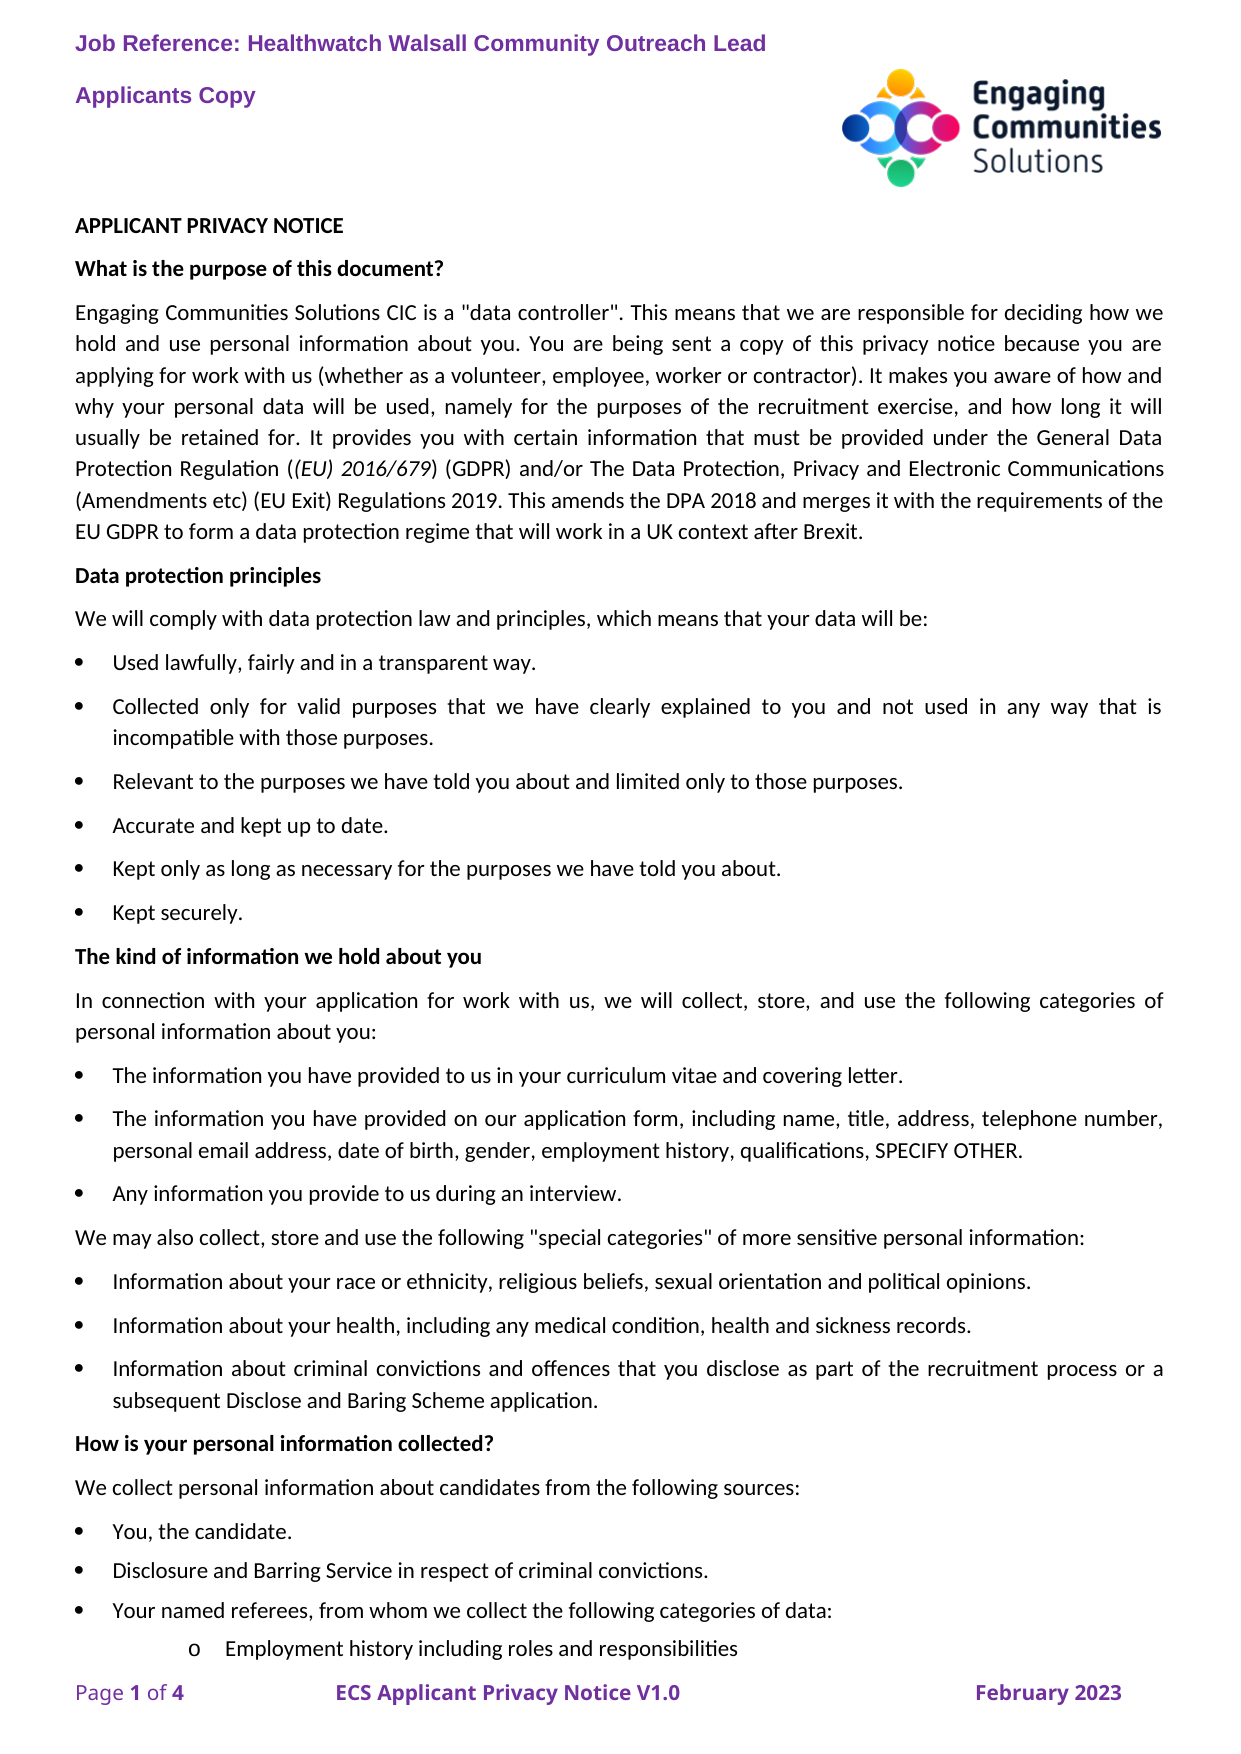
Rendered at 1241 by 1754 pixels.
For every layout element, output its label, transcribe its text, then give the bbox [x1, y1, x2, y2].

text We will comply with data protection law and principles, which means that your data will be: [75, 601, 1165, 632]
text Accurate and kept up to date. [75, 807, 1165, 839]
text Information about your race or ethnicity, religious beliefs, sexual orientation and political opinions. [75, 1264, 1165, 1295]
title The kind of information we hold about you [75, 939, 1165, 970]
text In connection with your application for work with us, we will collect, store, and use the following categories of personal information about you: [75, 982, 1165, 1045]
text Kept securely. [75, 895, 1165, 926]
title What is the purpose of this document? [75, 251, 1165, 282]
text You, the candidate. [75, 1514, 1165, 1545]
list Employment history including roles and responsibilities [187, 1632, 1165, 1664]
text Engaging Communities Solutions CIC is a "data controller". This means that we are responsible for deciding how we hold and use personal information about you. You are being sent a copy of this privacy notice because you are applying for work with us (whether as a volunteer, employee, worker or contractor). It makes you aware of how and why your personal data will be used, namely for the purposes of the recruitment exercise, and how long it will usually be retained for. It provides you with certain information that must be provided under the General Data Protection Regulation ((EU) 2016/679) (GDPR) and/or The Data Protection, Privacy and Electronic Communications (Amendments etc) (EU Exit) Regulations 2019. This amends the DPA 2018 and merges it with the requirements of the EU GDPR to form a data protection regime that will work in a UK context after Brexit. [75, 295, 1165, 545]
text The information you have provided to us in your curriculum vitae and covering letter. [75, 1057, 1165, 1089]
text Collected only for valid purposes that we have clearly explained to you and not used in any way that is incompatible with those purposes. [75, 689, 1165, 751]
text Kept only as long as necessary for the purposes we have told you about. [75, 851, 1165, 882]
picture [837, 65, 1166, 192]
text Your named referees, from whom we collect the following categories of data: [75, 1593, 1165, 1624]
text Relevant to the purposes we have told you about and limited only to those purposes. [75, 764, 1165, 795]
text Information about criminal convictions and offences that you disclose as part of the recruitment process or a subsequent Disclose and Baring Scheme application. [75, 1351, 1165, 1414]
text Information about your health, including any medical condition, health and sickness records. [75, 1307, 1165, 1339]
title APPLICANT PRIVACY NOTICE [75, 207, 1165, 239]
text Any information you provide to us during an interview. [75, 1176, 1165, 1207]
title How is your personal information collected? [75, 1426, 1165, 1457]
text Used lawfully, fairly and in a transparent way. [75, 645, 1165, 676]
text We collect personal information about candidates from the following sources: [75, 1470, 1165, 1501]
text The information you have provided on our application form, including name, title, address, telephone number, personal email address, date of birth, gender, employment history, qualifications, SPECIFY OTHER. [75, 1101, 1165, 1164]
title Data protection principles [75, 557, 1165, 589]
text We may also collect, store and use the following "special categories" of more sensitive personal information: [75, 1220, 1165, 1251]
text Disclosure and Barring Service in respect of criminal convictions. [75, 1553, 1165, 1584]
